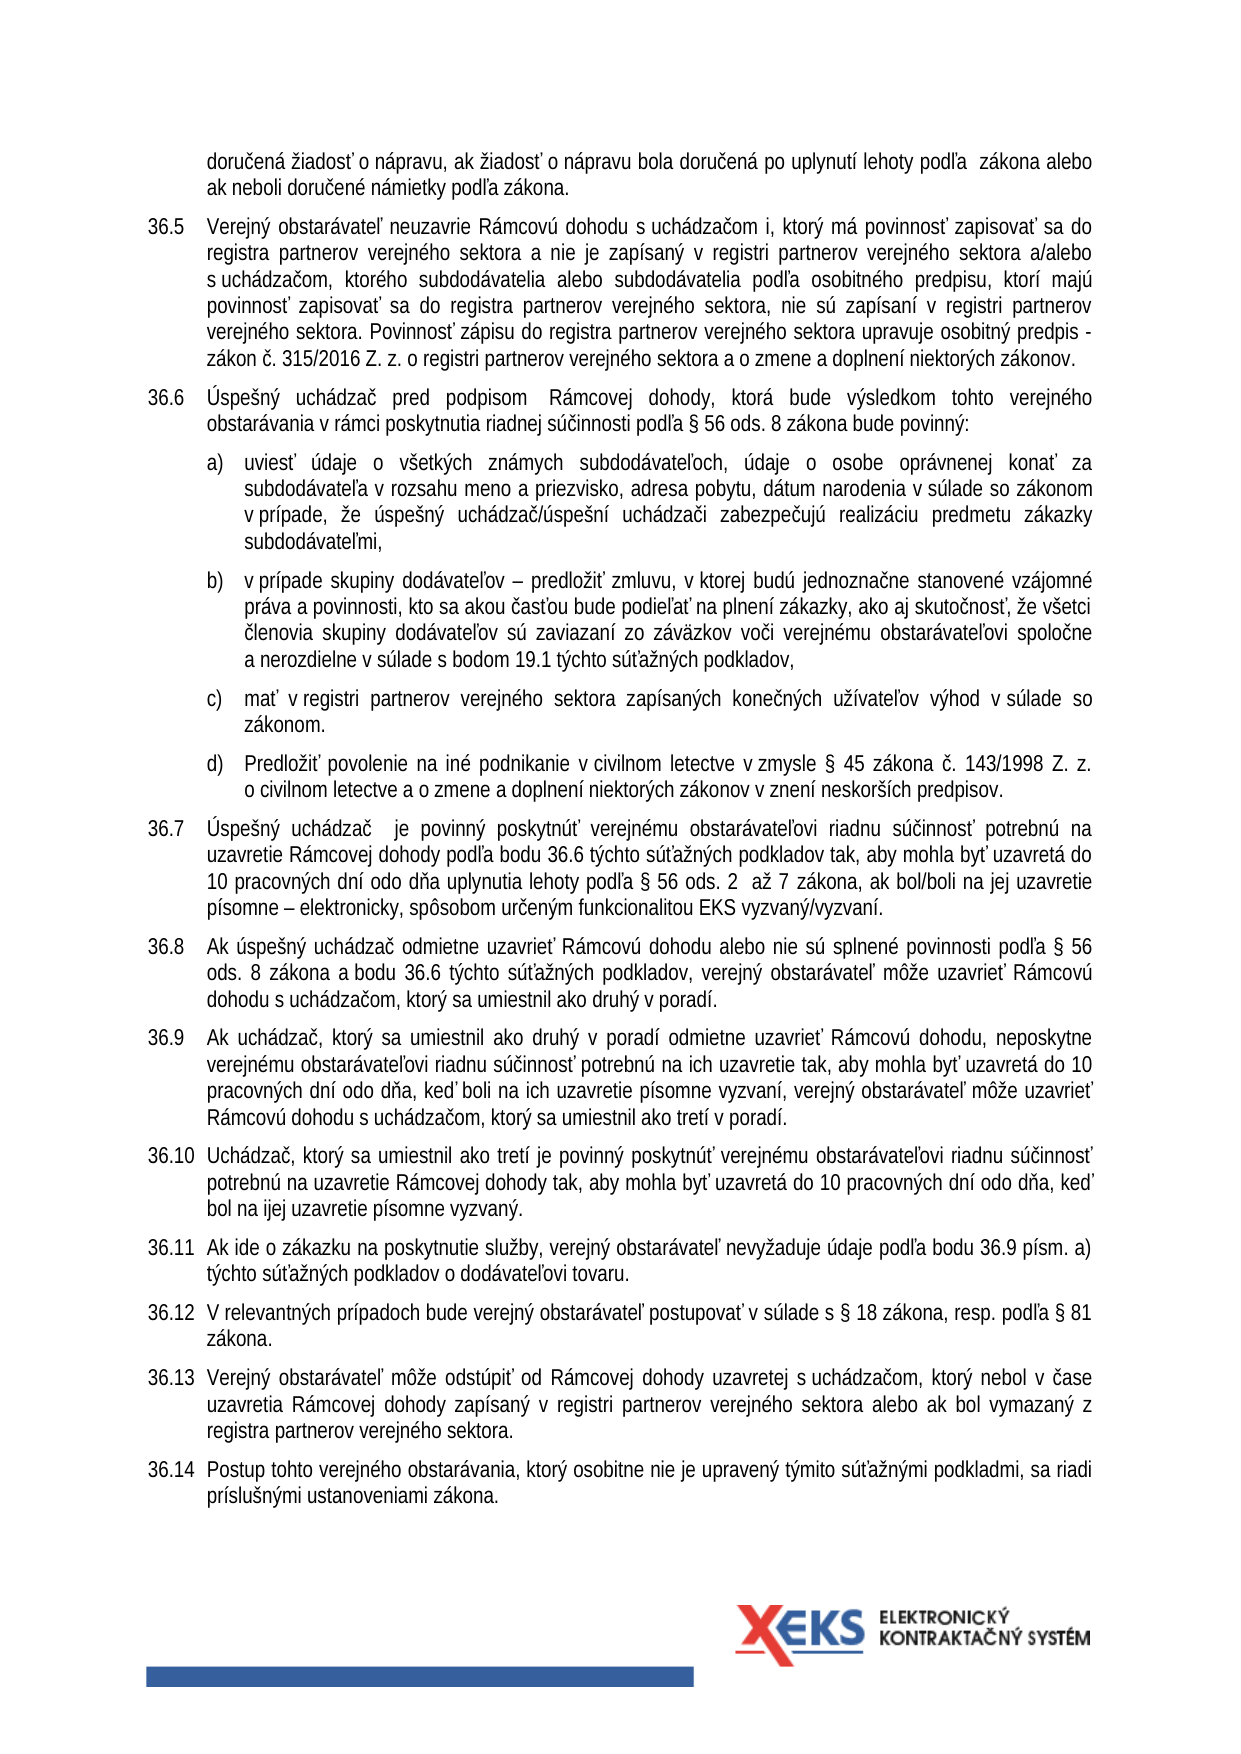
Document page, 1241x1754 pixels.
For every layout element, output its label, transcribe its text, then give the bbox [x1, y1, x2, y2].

list Predložiť povolenie na iné podnikanie v civilnom letectve v zmysle § 45 zákona č. 143/1998 Z. z. o civilnom letectve a o zmene a doplnení niektorých zákonov v znení neskorších predpisov. [207, 750, 1093, 802]
list Verejný obstarávateľ neuzavrie Rámcovú dohodu s uchádzačom i, ktorý má povinnosť zapisovať sa do registra partnerov verejného sektora a nie je zapísaný v registri partnerov verejného sektora a/alebo s uchádzačom, ktorého subdodávatelia alebo subdodávatelia podľa osobitného predpisu, ktorí majú povinnosť zapisovať sa do registra partnerov verejného sektora, nie sú zapísaní v registri partnerov verejného sektora. Povinnosť zápisu do registra partnerov verejného sektora upravuje osobitný predpis - zákon č. 315/2016 Z. z. o registri partnerov verejného sektora a o zmene a doplnení niektorých zákonov. [148, 213, 1093, 371]
list Verejný obstarávateľ môže odstúpiť od Rámcovej dohody uzavretej s uchádzačom, ktorý nebol v čase uzavretia Rámcovej dohody zapísaný v registri partnerov verejného sektora alebo ak bol vymazaný z registra partnerov verejného sektora. [148, 1364, 1093, 1443]
list Ak uchádzač, ktorý sa umiestnil ako druhý v poradí odmietne uzavrieť Rámcovú dohodu, neposkytne verejnému obstarávateľovi riadnu súčinnosť potrebnú na ich uzavretie tak, aby mohla byť uzavretá do 10 pracovných dní odo dňa, keď boli na ich uzavretie písomne vyzvaní, verejný obstarávateľ môže uzavrieť Rámcovú dohodu s uchádzačom, ktorý sa umiestnil ako tretí v poradí. [148, 1024, 1093, 1130]
text 36.6 Úspešný uchádzač pred podpisom Rámcovej dohody, ktorá bude výsledkom tohto verejného obstarávania v rámci poskytnutia riadnej súčinnosti podľa § 56 ods. 8 zákona bude povinný: [148, 383, 1093, 436]
list v prípade skupiny dodávateľov – predložiť zmluvu, v ktorej budú jednoznačne stanovené vzájomné práva a povinnosti, kto sa akou časťou bude podieľať na plnení zákazky, ako aj skutočnosť, že všetci členovia skupiny dodávateľov sú zaviazaní zo záväzkov voči verejnému obstarávateľovi spoločne a nerozdielne v súlade s bodom 19.1 týchto súťažných podkladov, [207, 567, 1093, 672]
list Uchádzač, ktorý sa umiestnil ako tretí je povinný poskytnúť verejnému obstarávateľovi riadnu súčinnosť potrebnú na uzavretie Rámcovej dohody tak, aby mohla byť uzavretá do 10 pracovných dní odo dňa, keď bol na ijej uzavretie písomne vyzvaný. [148, 1142, 1093, 1221]
list Ak ide o zákazku na poskytnutie služby, verejný obstarávateľ nevyžaduje údaje podľa bodu 36.9 písm. a) týchto súťažných podkladov o dodávateľovi tovaru. [148, 1234, 1093, 1287]
list uviesť údaje o všetkých známych subdodávateľoch, údaje o osobe oprávnenej konať za subdodávateľa v rozsahu meno a priezvisko, adresa pobytu, dátum narodenia v súlade so zákonom v prípade, že úspešný uchádzač/úspešní uchádzači zabezpečujú realizáciu predmetu zákazky subdodávateľmi, [207, 449, 1093, 554]
list V relevantných prípadoch bude verejný obstarávateľ postupovať v súlade s § 18 zákona, resp. podľa § 81 zákona. [148, 1299, 1093, 1352]
list Úspešný uchádzač je povinný poskytnúť verejnému obstarávateľovi riadnu súčinnosť potrebnú na uzavretie Rámcovej dohody podľa bodu 36.6 týchto súťažných podkladov tak, aby mohla byť uzavretá do 10 pracovných dní odo dňa uplynutia lehoty podľa § 56 ods. 2 až 7 zákona, ak bol/boli na jej uzavretie písomne – elektronicky, spôsobom určeným funkcionalitou EKS vyzvaný/vyzvaní. [148, 815, 1093, 920]
list Ak úspešný uchádzač odmietne uzavrieť Rámcovú dohodu alebo nie sú splnené povinnosti podľa § 56 ods. 8 zákona a bodu 36.6 týchto súťažných podkladov, verejný obstarávateľ môže uzavrieť Rámcovú dohodu s uchádzačom, ktorý sa umiestnil ako druhý v poradí. [148, 933, 1093, 1012]
list Postup tohto verejného obstarávania, ktorý osobitne nie je upravený týmito súťažnými podkladmi, sa riadi príslušnými ustanoveniami zákona. [148, 1456, 1093, 1508]
list mať v registri partnerov verejného sektora zapísaných konečných užívateľov výhod v súlade so zákonom. [207, 684, 1093, 737]
picture [146, 1605, 1090, 1687]
